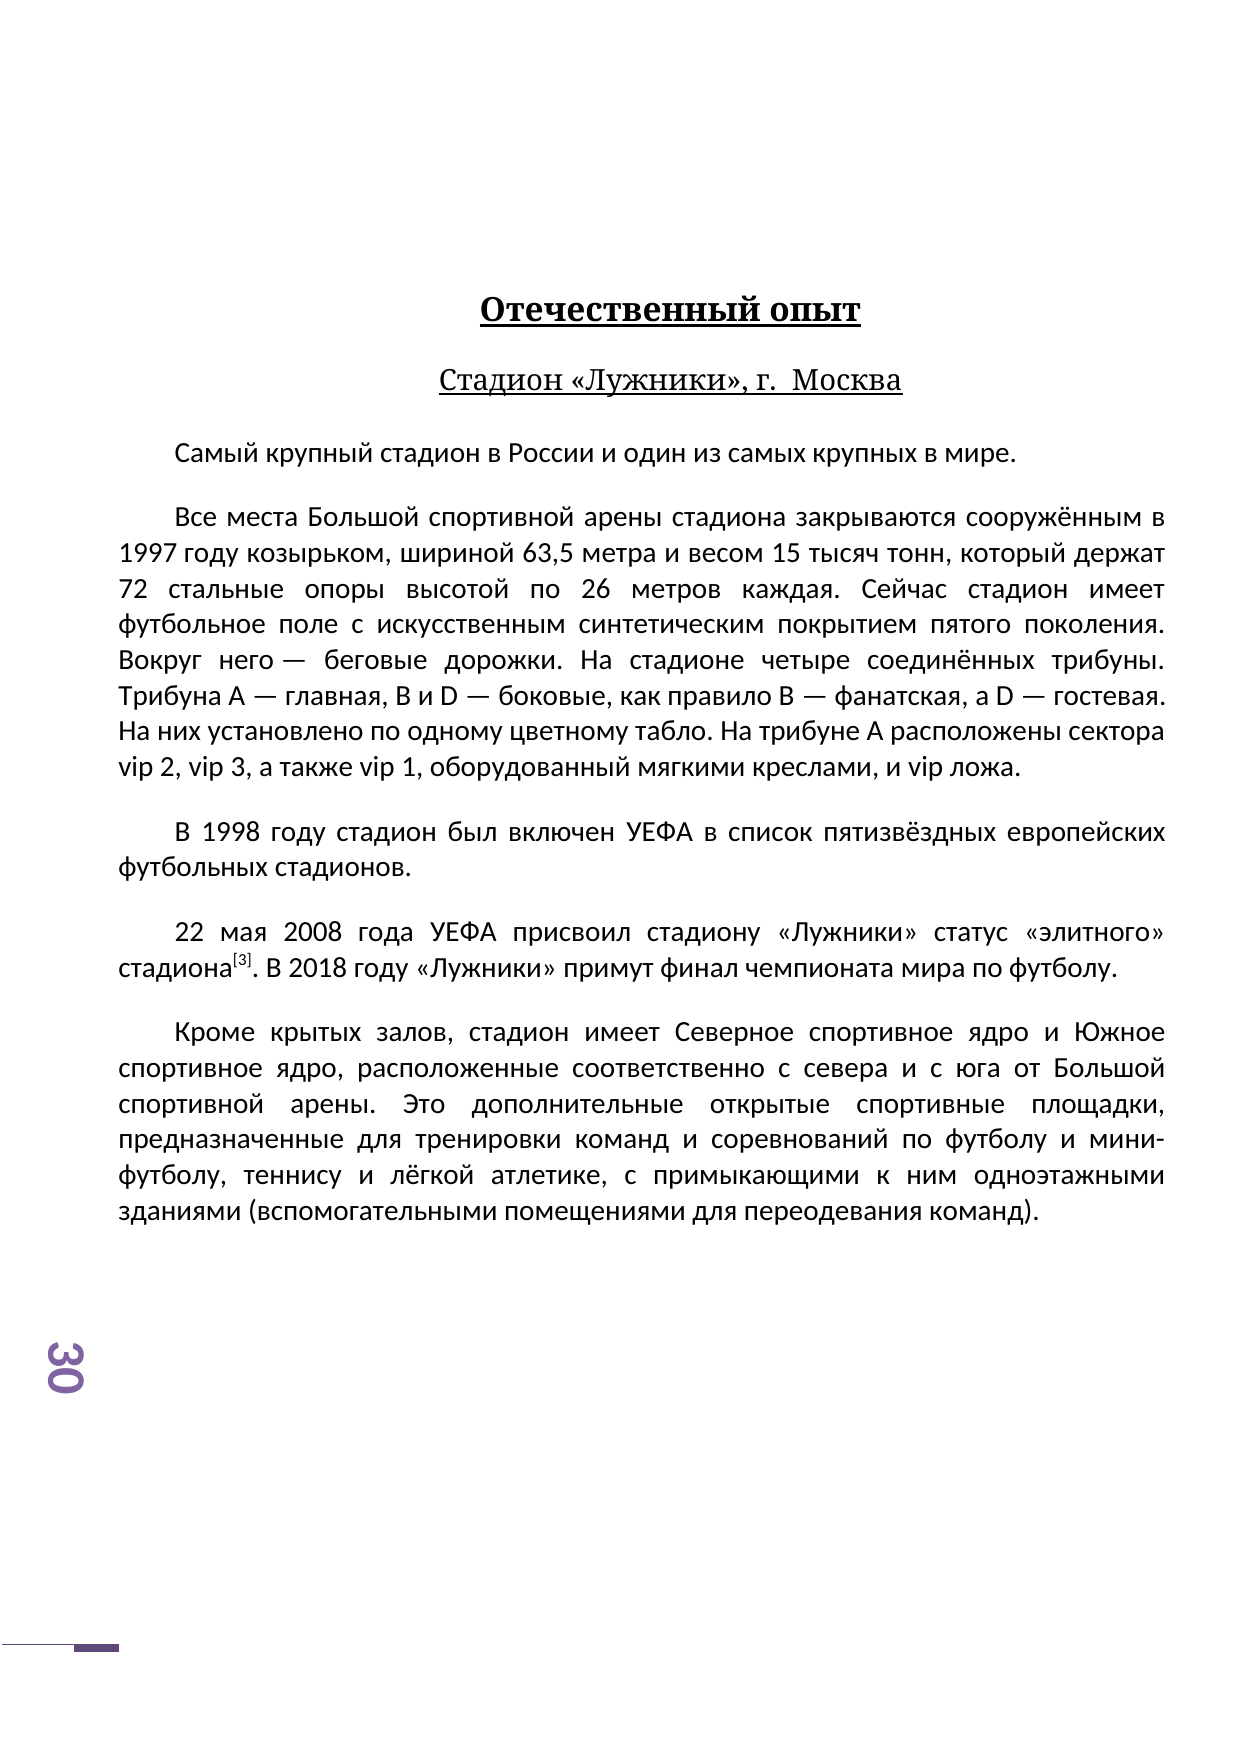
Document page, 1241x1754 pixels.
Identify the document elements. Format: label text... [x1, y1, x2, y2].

text 22 мая 2008 года УЕФА присвоил стадиону «Лужники» статус «элитного» стадиона[3]. В 2018 году «Лужники» примут финал чемпионата мира по футболу. [118, 913, 1166, 984]
text Все места Большой спортивной арены стадиона закрываются сооружённым в 1997 году козырьком, шириной 63,5 метра и весом 15 тысяч тонн, который держат 72 стальные опоры высотой по 26 метров каждая. Сейчас стадион имеет футбольное поле с искусственным синтетическим покрытием пятого поколения. Вокруг него — беговые дорожки. На стадионе четыре соединённых трибуны. Трибуна A — главная, B и D — боковые, как правило B — фанатская, а D — гостевая. На них установлено по одному цветному табло. На трибуне A расположены сектора vip 2, vip 3, а также vip 1, оборудованный мягкими креслами, и vip ложа. [118, 498, 1166, 783]
text Кроме крытых залов, стадион имеет Северное спортивное ядро и Южное спортивное ядро, расположенные соответственно с севера и с юга от Большой спортивной арены. Это дополнительные открытые спортивные площадки, предназначенные для тренировки команд и соревнований по футболу и мини-футболу, теннису и лёгкой атлетике, с примыкающими к ним одноэтажными зданиями (вспомогательными помещениями для переодевания команд). [118, 1013, 1166, 1227]
text Отечественный опыт [118, 286, 1166, 331]
text Самый крупный стадион в России и один из самых крупных в мире. [118, 434, 1166, 469]
text В 1998 году стадион был включен УЕФА в список пятизвёздных европейских футбольных стадионов. [118, 813, 1166, 884]
text Стадион «Лужники», г. Москва [118, 359, 1166, 399]
